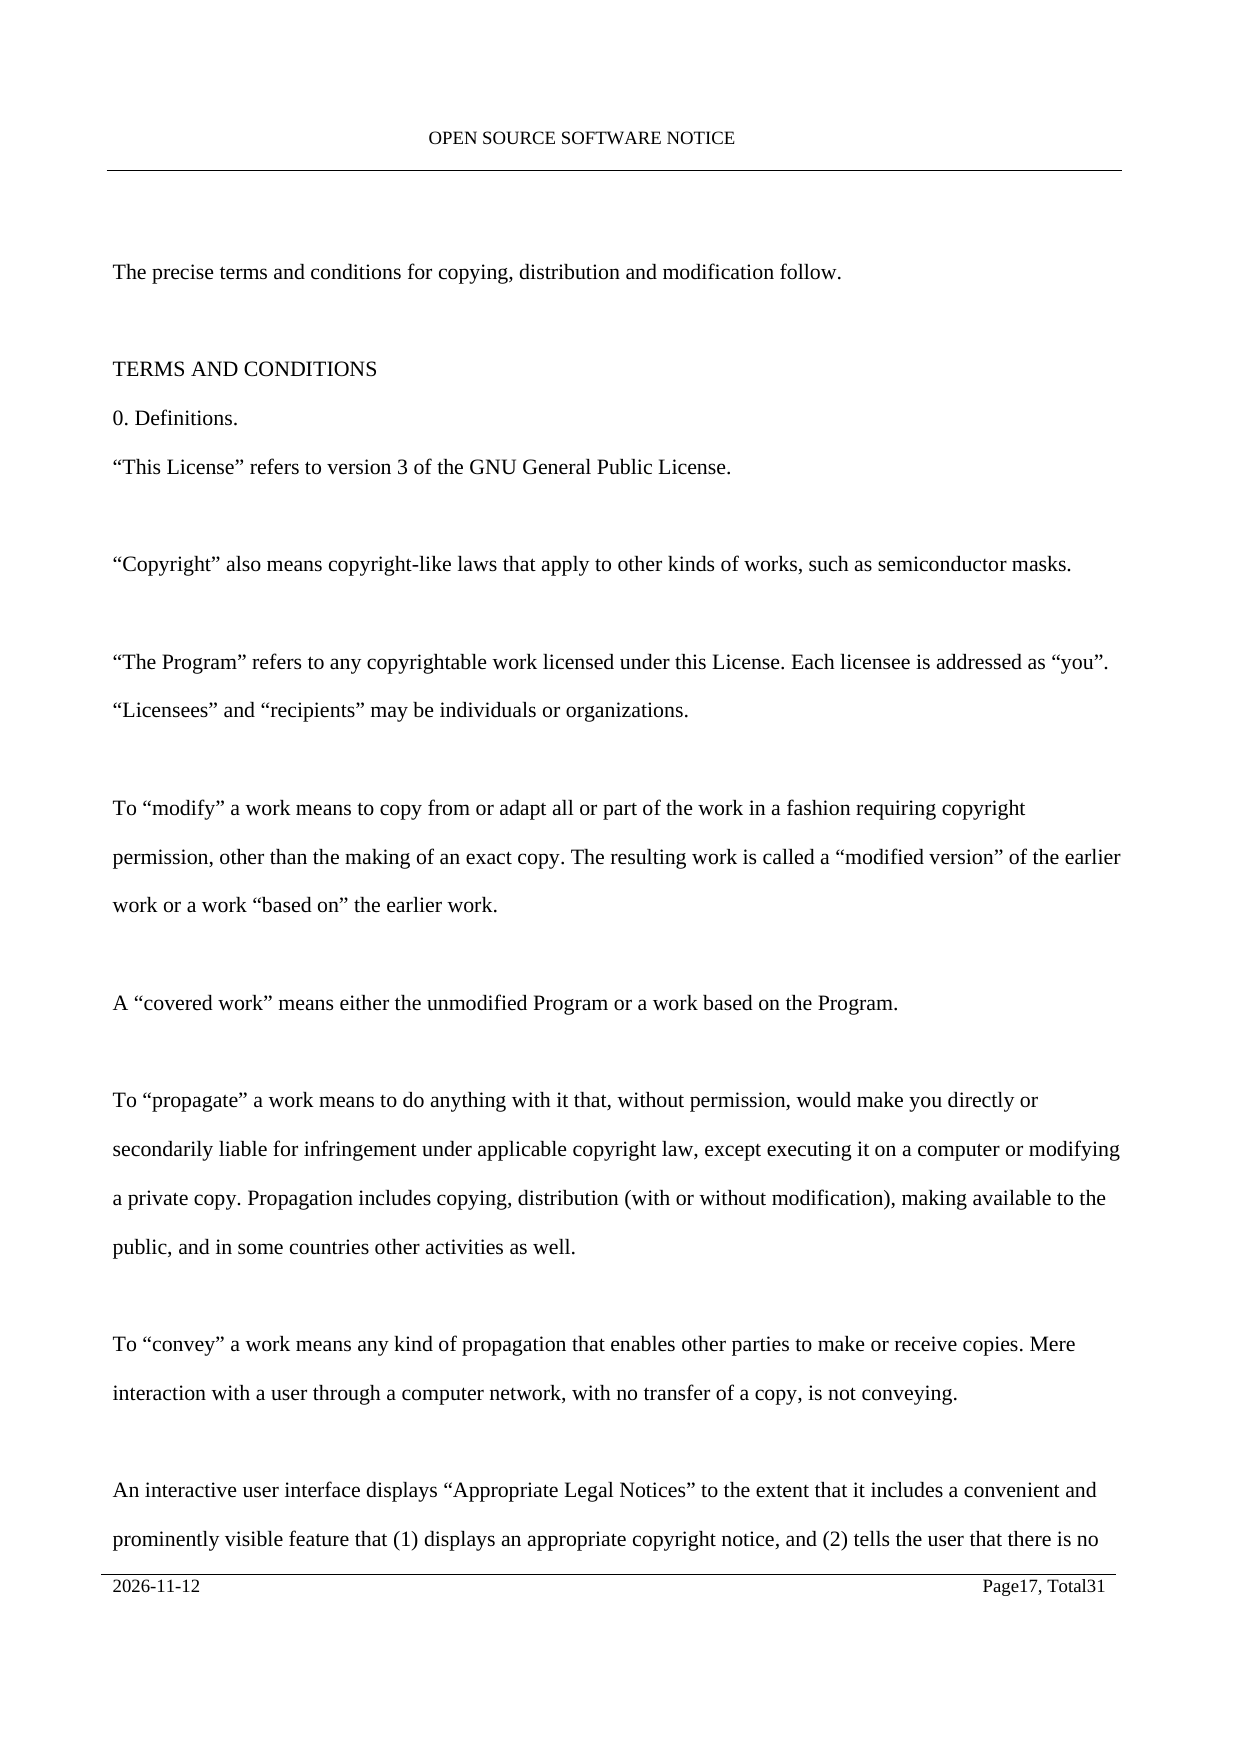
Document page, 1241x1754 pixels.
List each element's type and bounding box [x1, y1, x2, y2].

text [112, 206, 1128, 1555]
